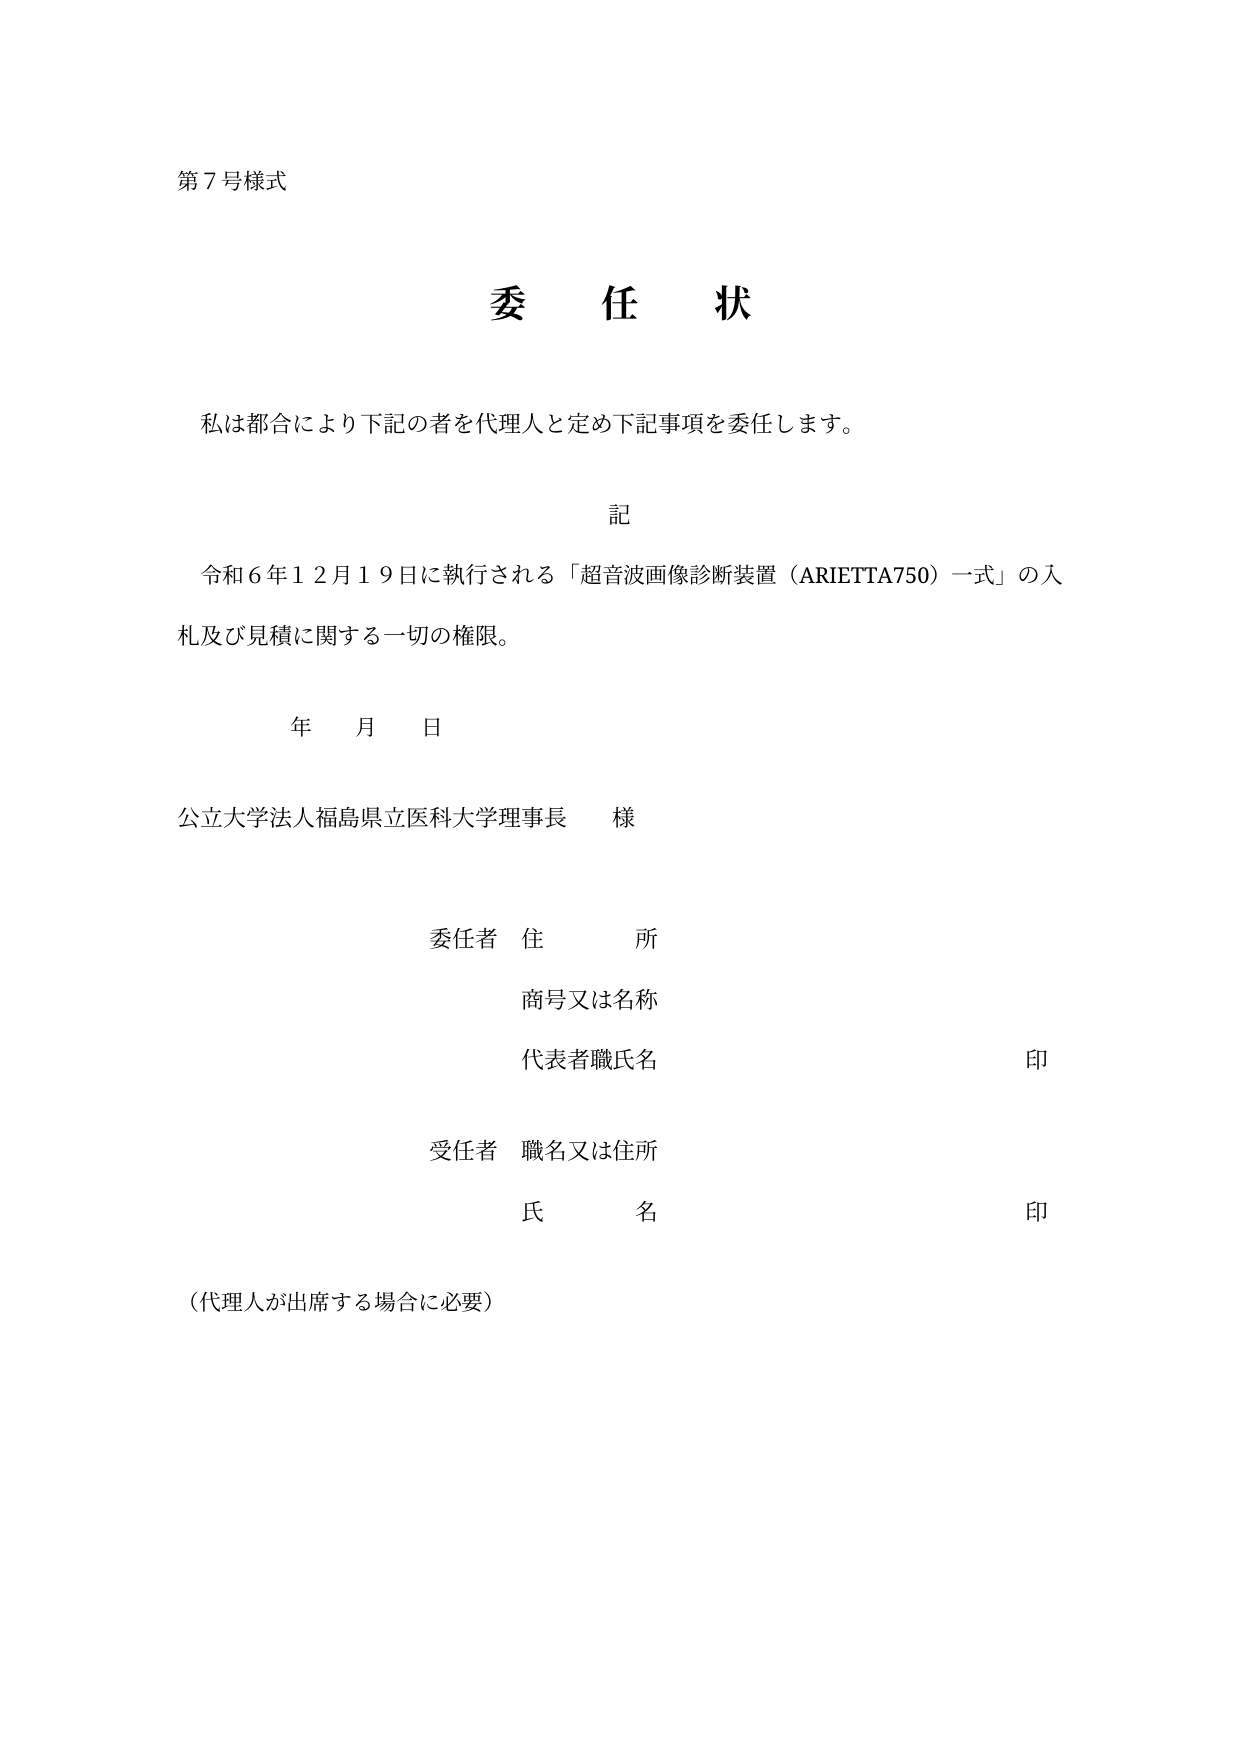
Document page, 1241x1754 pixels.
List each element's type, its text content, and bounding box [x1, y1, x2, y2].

text 第７号様式 [177, 149, 1063, 210]
text 委 任 状 [177, 271, 1063, 331]
text 令和６年１２月１９日に執行される「超音波画像診断装置（ARIETTA750）一式」の入札及び見積に関する一切の権限。 [177, 543, 1063, 665]
text 公立大学法人福島県立医科大学理事長 様 [177, 786, 1063, 847]
text 私は都合により下記の者を代理人と定め下記事項を委任します。 [177, 392, 1063, 453]
text （代理人が出席する場合に必要） [177, 1271, 1063, 1332]
text 年 月 日 [177, 695, 1063, 756]
text 商号又は名称 [177, 968, 1063, 1028]
text 委任者 住 所 [177, 907, 1063, 968]
text 受任者 職名又は住所 [177, 1119, 1063, 1180]
text 氏 名 印 [177, 1180, 1063, 1241]
text 代表者職氏名 印 [177, 1028, 1063, 1089]
subtitle 記 [177, 483, 1063, 543]
